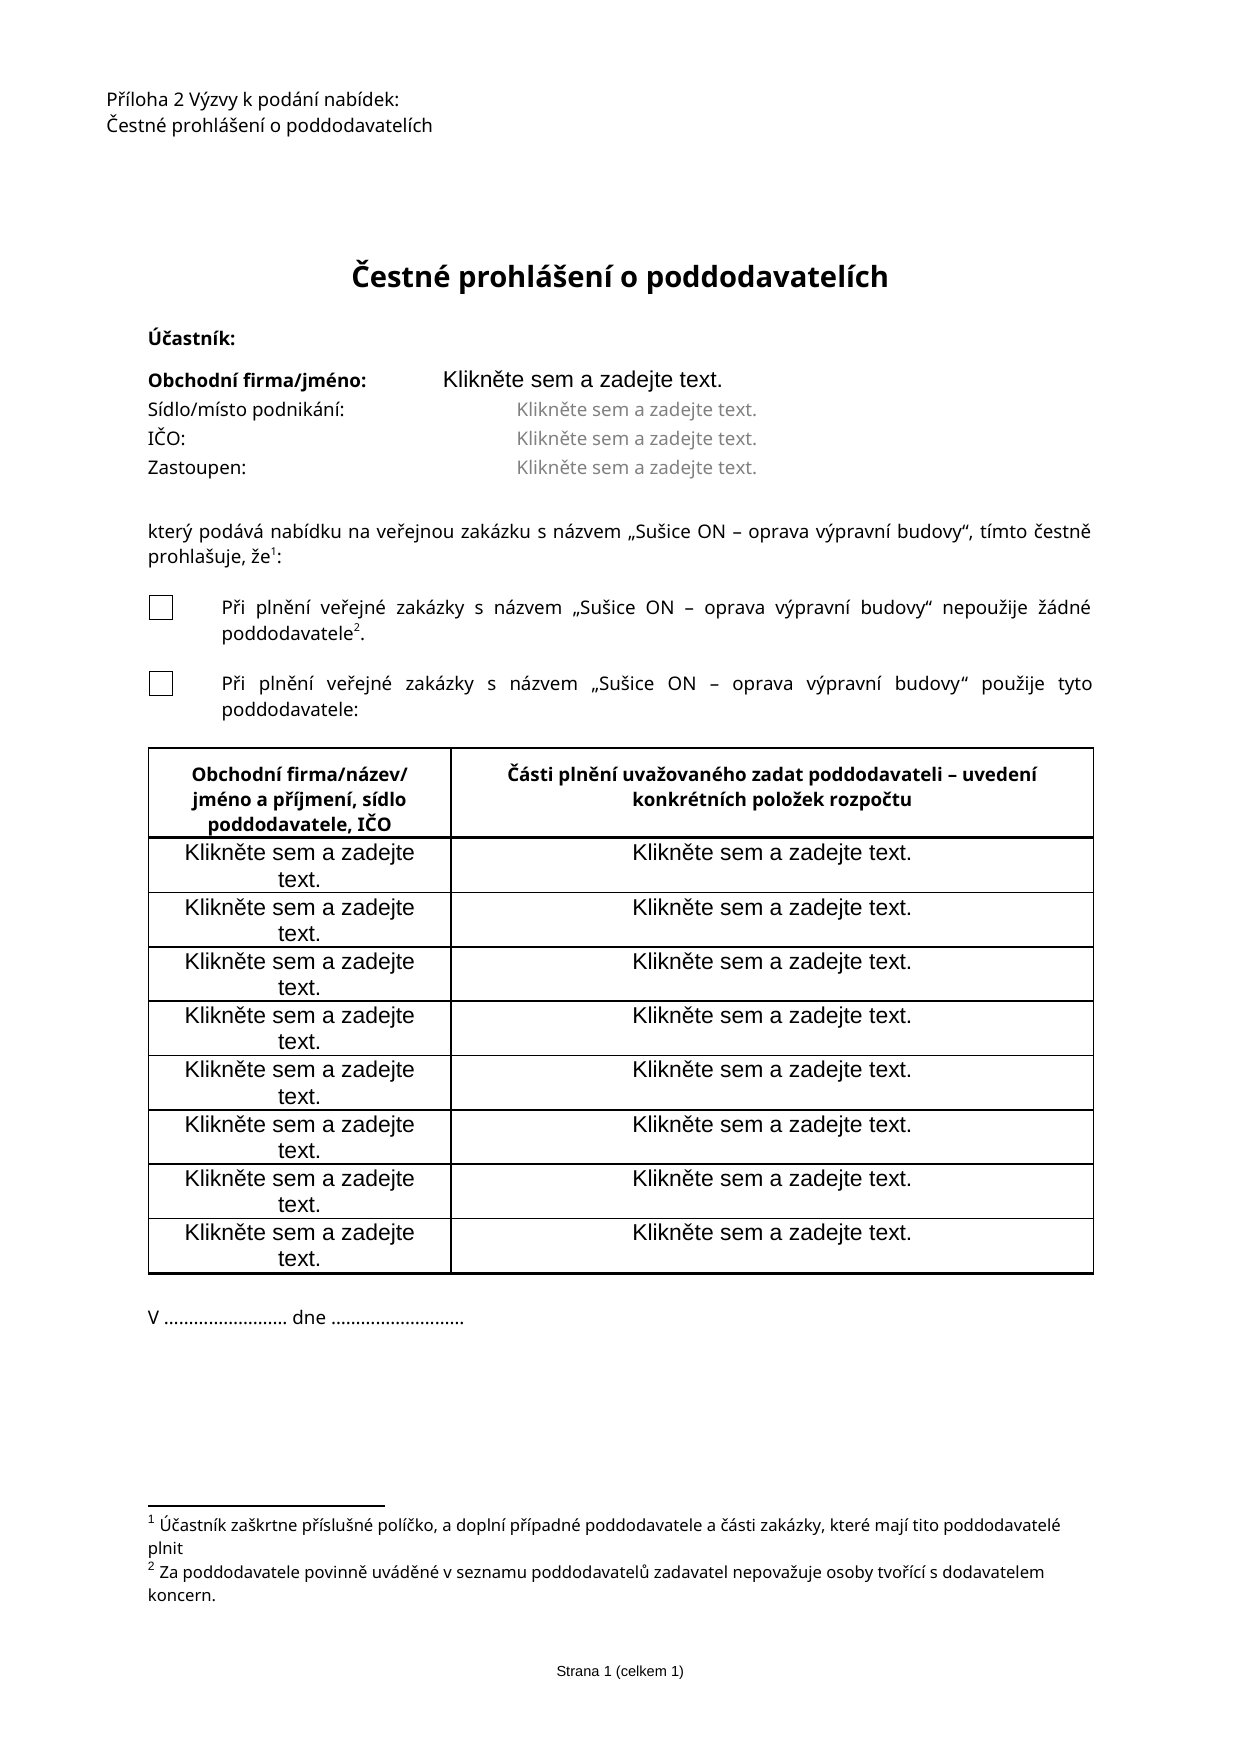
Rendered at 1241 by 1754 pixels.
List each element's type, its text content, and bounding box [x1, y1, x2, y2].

table_header Části plnění uvažovaného zadat poddodavateli – uvedení konkrétních položek rozpočtu [452, 749, 1093, 836]
title Čestné prohlášení o poddodavatelích [148, 256, 1093, 296]
text Zastoupen: [148, 451, 1093, 480]
text IČO: [148, 422, 1093, 451]
text Obchodní firma/jméno: [148, 364, 1093, 393]
text V ………………….… dne ……………………… [148, 1300, 1092, 1329]
table_header Obchodní firma/název/ jméno a příjmení, sídlo poddodavatele, IČO [149, 749, 450, 836]
text Při plnění veřejné zakázky s názvem „Sušice ON – oprava výpravní budovy“ nepoužije žádné poddodavatele. [148, 594, 1093, 645]
text Sídlo/místo podnikání: [148, 393, 1093, 422]
text Při plnění veřejné zakázky s názvem „Sušice ON – oprava výpravní budovy“ použije tyto poddodavatele: [148, 670, 1093, 721]
text který podává nabídku na veřejnou zakázku s názvem „Sušice ON – oprava výpravní budovy“, tímto čestně prohlašuje, že: [148, 518, 1093, 569]
text Účastník: [148, 321, 1093, 352]
